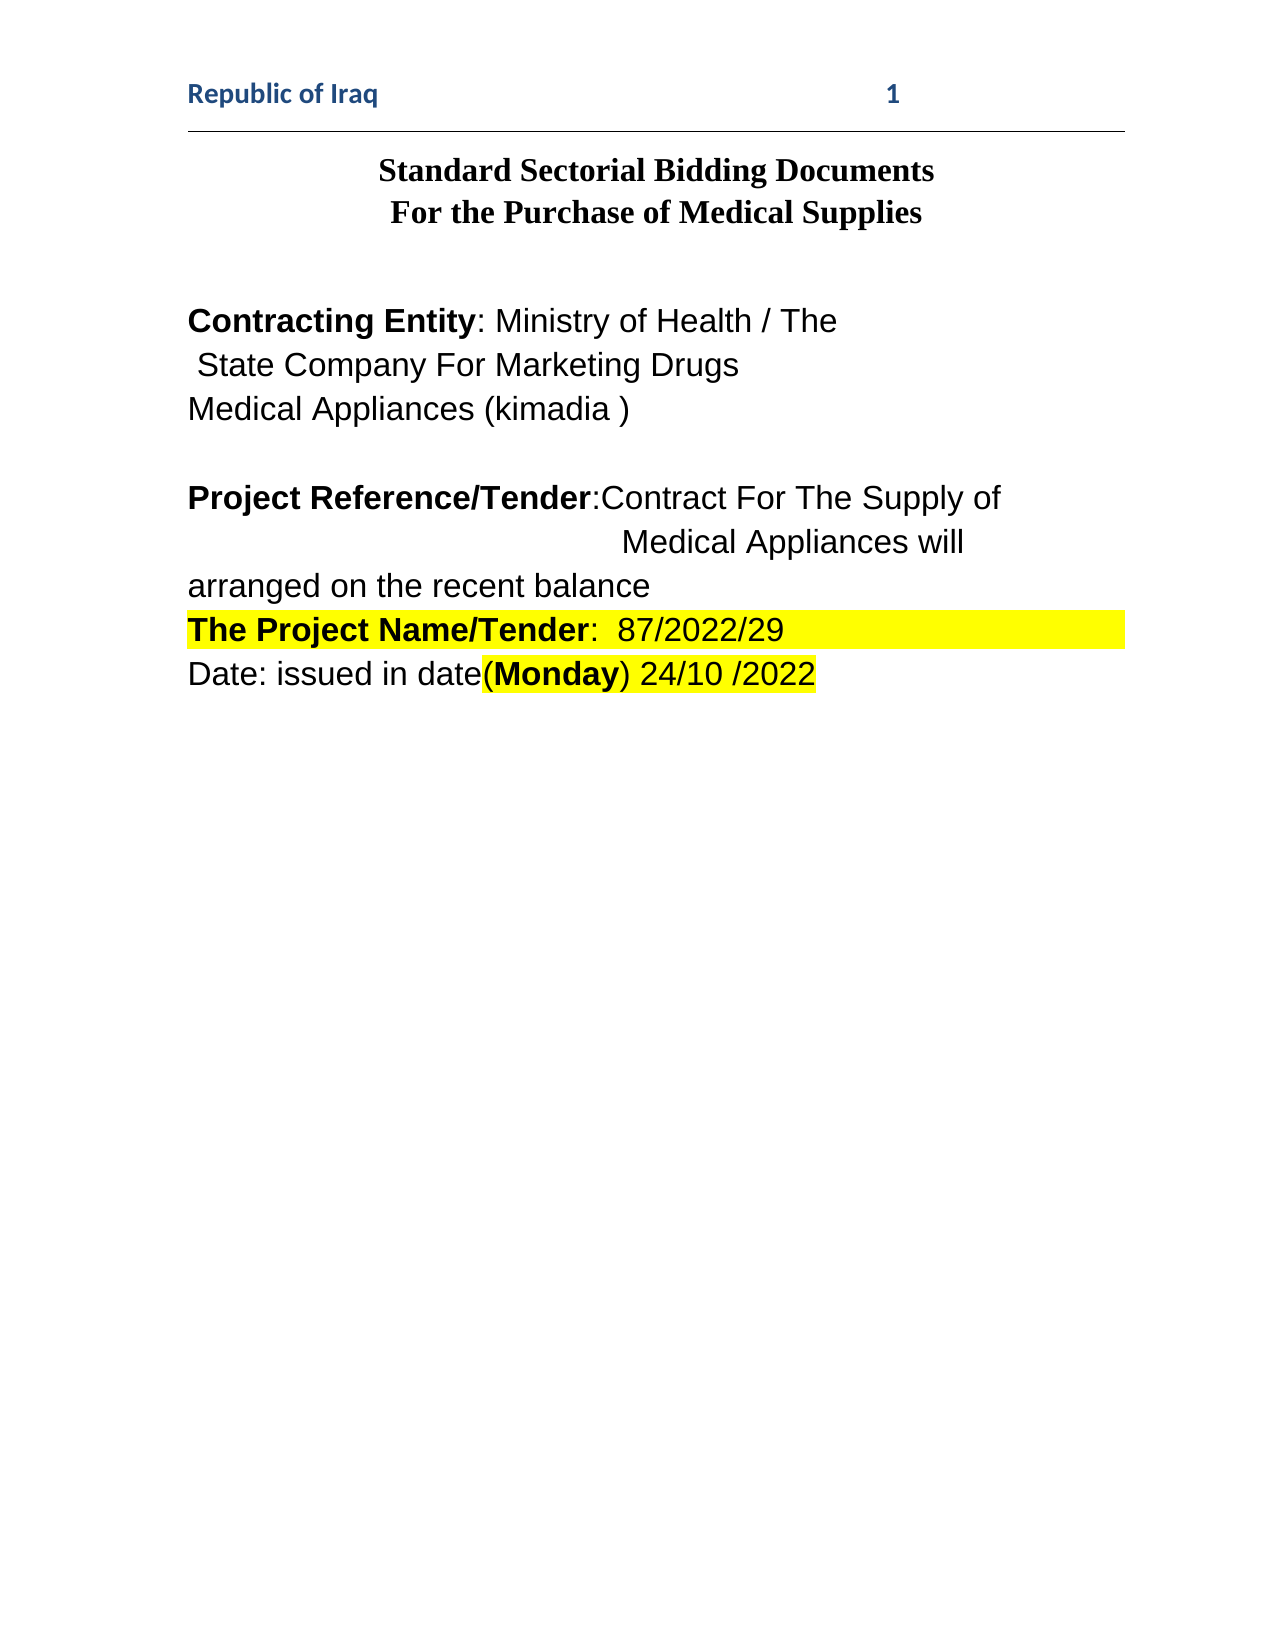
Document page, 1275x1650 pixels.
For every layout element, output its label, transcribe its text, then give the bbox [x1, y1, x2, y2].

text For the Purchase of Medical Supplies [187, 192, 1125, 230]
text Date: issued in date(Monday) 24/10 /2022 [187, 654, 1125, 693]
text Contracting Entity: Ministry of Health / The [187, 301, 1125, 339]
text Medical Appliances will [187, 522, 1125, 560]
text Medical Appliances (kimadia ) [187, 389, 1125, 428]
text Standard Sectorial Bidding Documents [187, 150, 1125, 188]
text The Project Name/Tender: 87/2022/29 [747, 610, 1125, 649]
text Project Reference/Tender:Contract For The Supply of [187, 478, 1125, 516]
text arranged on the recent balance [187, 566, 1125, 604]
text State Company For Marketing Drugs [187, 345, 1125, 384]
text The Project Name/Tender: 87/2022/29 [187, 610, 590, 649]
